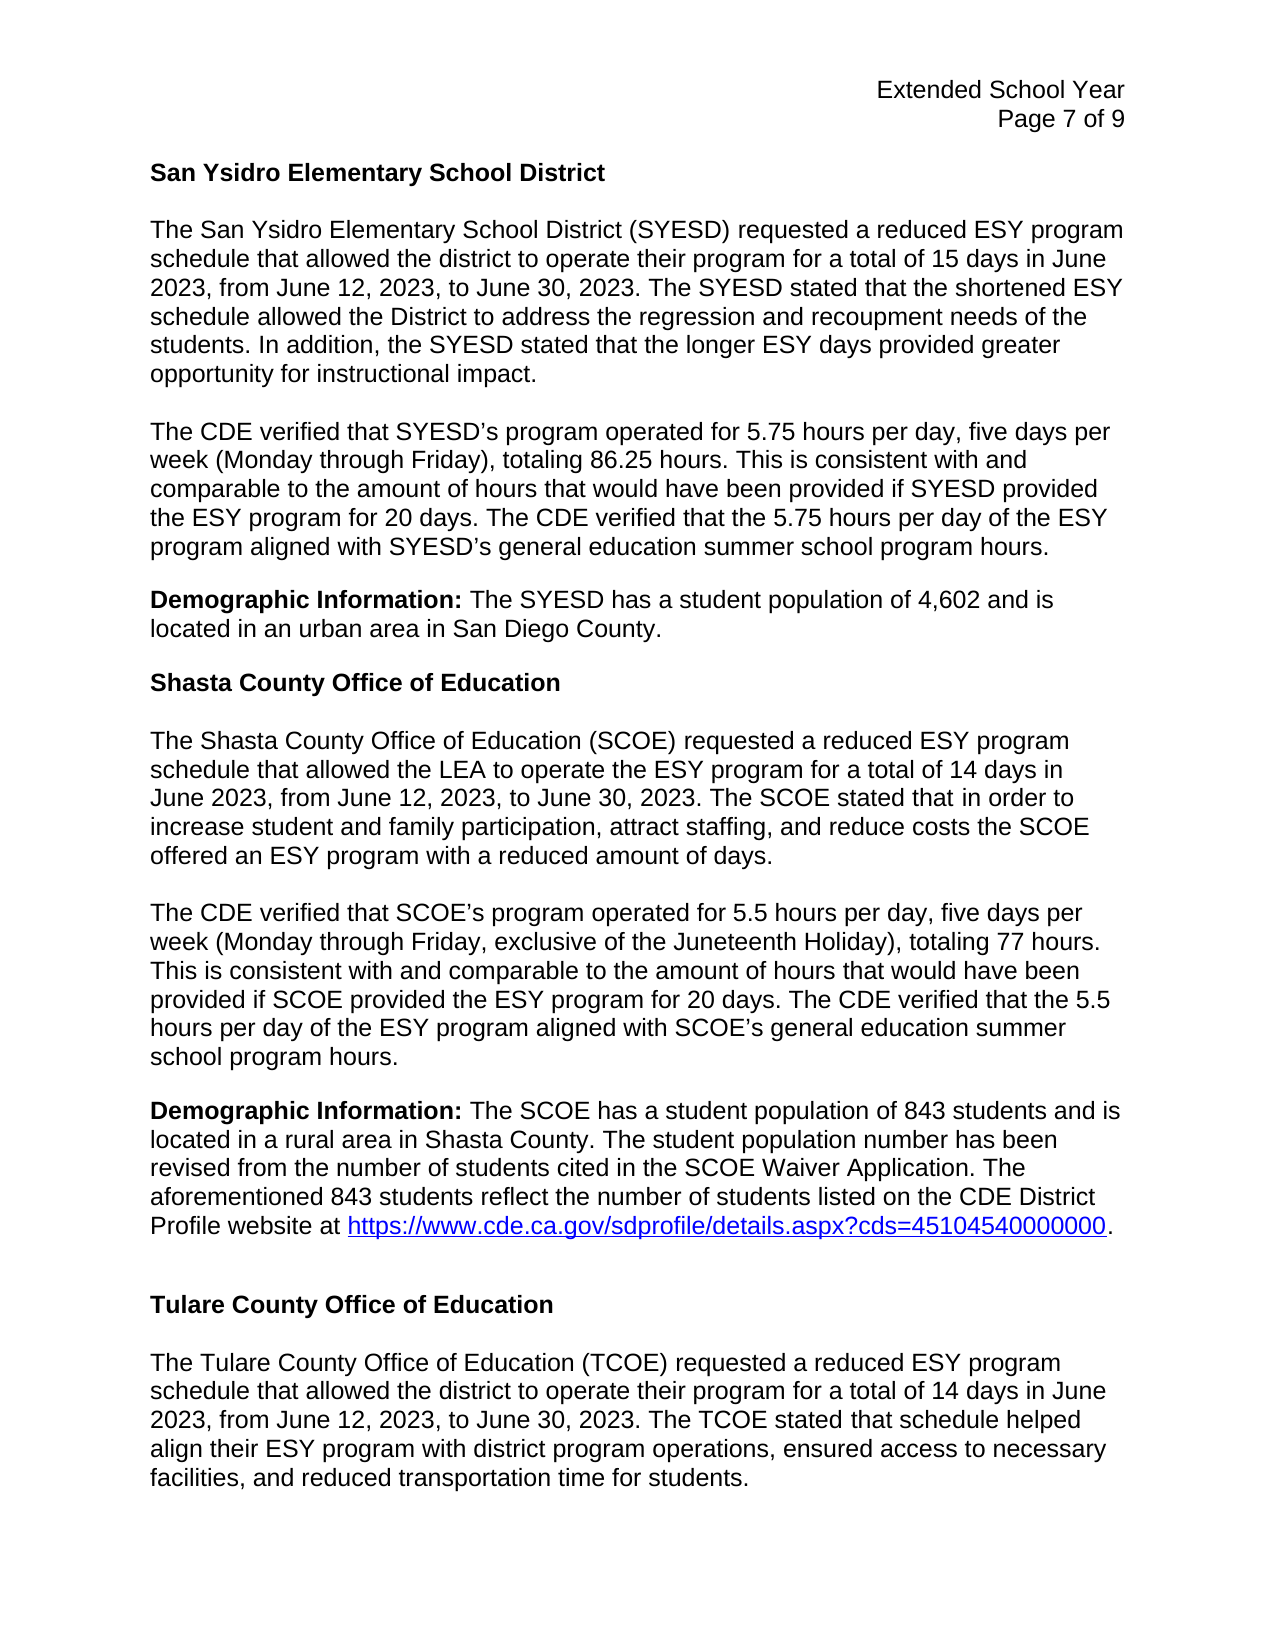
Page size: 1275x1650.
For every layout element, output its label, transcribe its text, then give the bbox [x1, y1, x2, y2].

text The CDE verified that SCOE’s program operated for 5.5 hours per day, five days per week (Monday through Friday, exclusive of the Juneteenth Holiday), totaling 77 hours. This is consistent with and comparable to the amount of hours that would have been provided if SCOE provided the ESY program for 20 days. The CDE verified that the 5.5 hours per day of the ESY program aligned with SCOE’s general education summer school program hours. [150, 898, 1125, 1071]
subtitle Shasta County Office of Education [150, 668, 1125, 697]
text The Tulare County Office of Education (TCOE) requested a reduced ESY program schedule that allowed the district to operate their program for a total of 14 days in June 2023, from June 12, 2023, to June 30, 2023. The TCOE stated that schedule helped align their ESY program with district program operations, ensured access to necessary facilities, and reduced transportation time for students. [150, 1347, 1125, 1491]
text Demographic Information: The SYESD has a student population of 4,602 and is located in an urban area in San Diego County. [150, 585, 1125, 643]
subtitle San Ysidro Elementary School District [150, 157, 1125, 186]
subtitle Tulare County Office of Education [150, 1289, 1125, 1318]
text The CDE verified that SYESD’s program operated for 5.75 hours per day, five days per week (Monday through Friday), totaling 86.25 hours. This is consistent with and comparable to the amount of hours that would have been provided if SYESD provided the ESY program for 20 days. The CDE verified that the 5.75 hours per day of the ESY program aligned with SYESD’s general education summer school program hours. [150, 417, 1125, 560]
text Demographic Information: The SCOE has a student population of 843 students and is located in a rural area in Shasta County. The student population number has been revised from the number of students cited in the SCOE Waiver Application. The aforementioned 843 students reflect the number of students listed on the CDE District Profile website at https://www.cde.ca.gov/sdprofile/details.aspx?cds=45104540000000. [150, 1096, 1125, 1239]
text The Shasta County Office of Education (SCOE) requested a reduced ESY program schedule that allowed the LEA to operate the ESY program for a total of 14 days in June 2023, from June 12, 2023, to June 30, 2023. The SCOE stated that in order to increase student and family participation, attract staffing, and reduce costs the SCOE offered an ESY program with a reduced amount of days. [150, 726, 1125, 869]
text The San Ysidro Elementary School District (SYESD) requested a reduced ESY program schedule that allowed the district to operate their program for a total of 15 days in June 2023, from June 12, 2023, to June 30, 2023. The SYESD stated that the shortened ESY schedule allowed the District to address the regression and recoupment needs of the students. In addition, the SYESD stated that the longer ESY days provided greater opportunity for instructional impact. [150, 215, 1125, 388]
